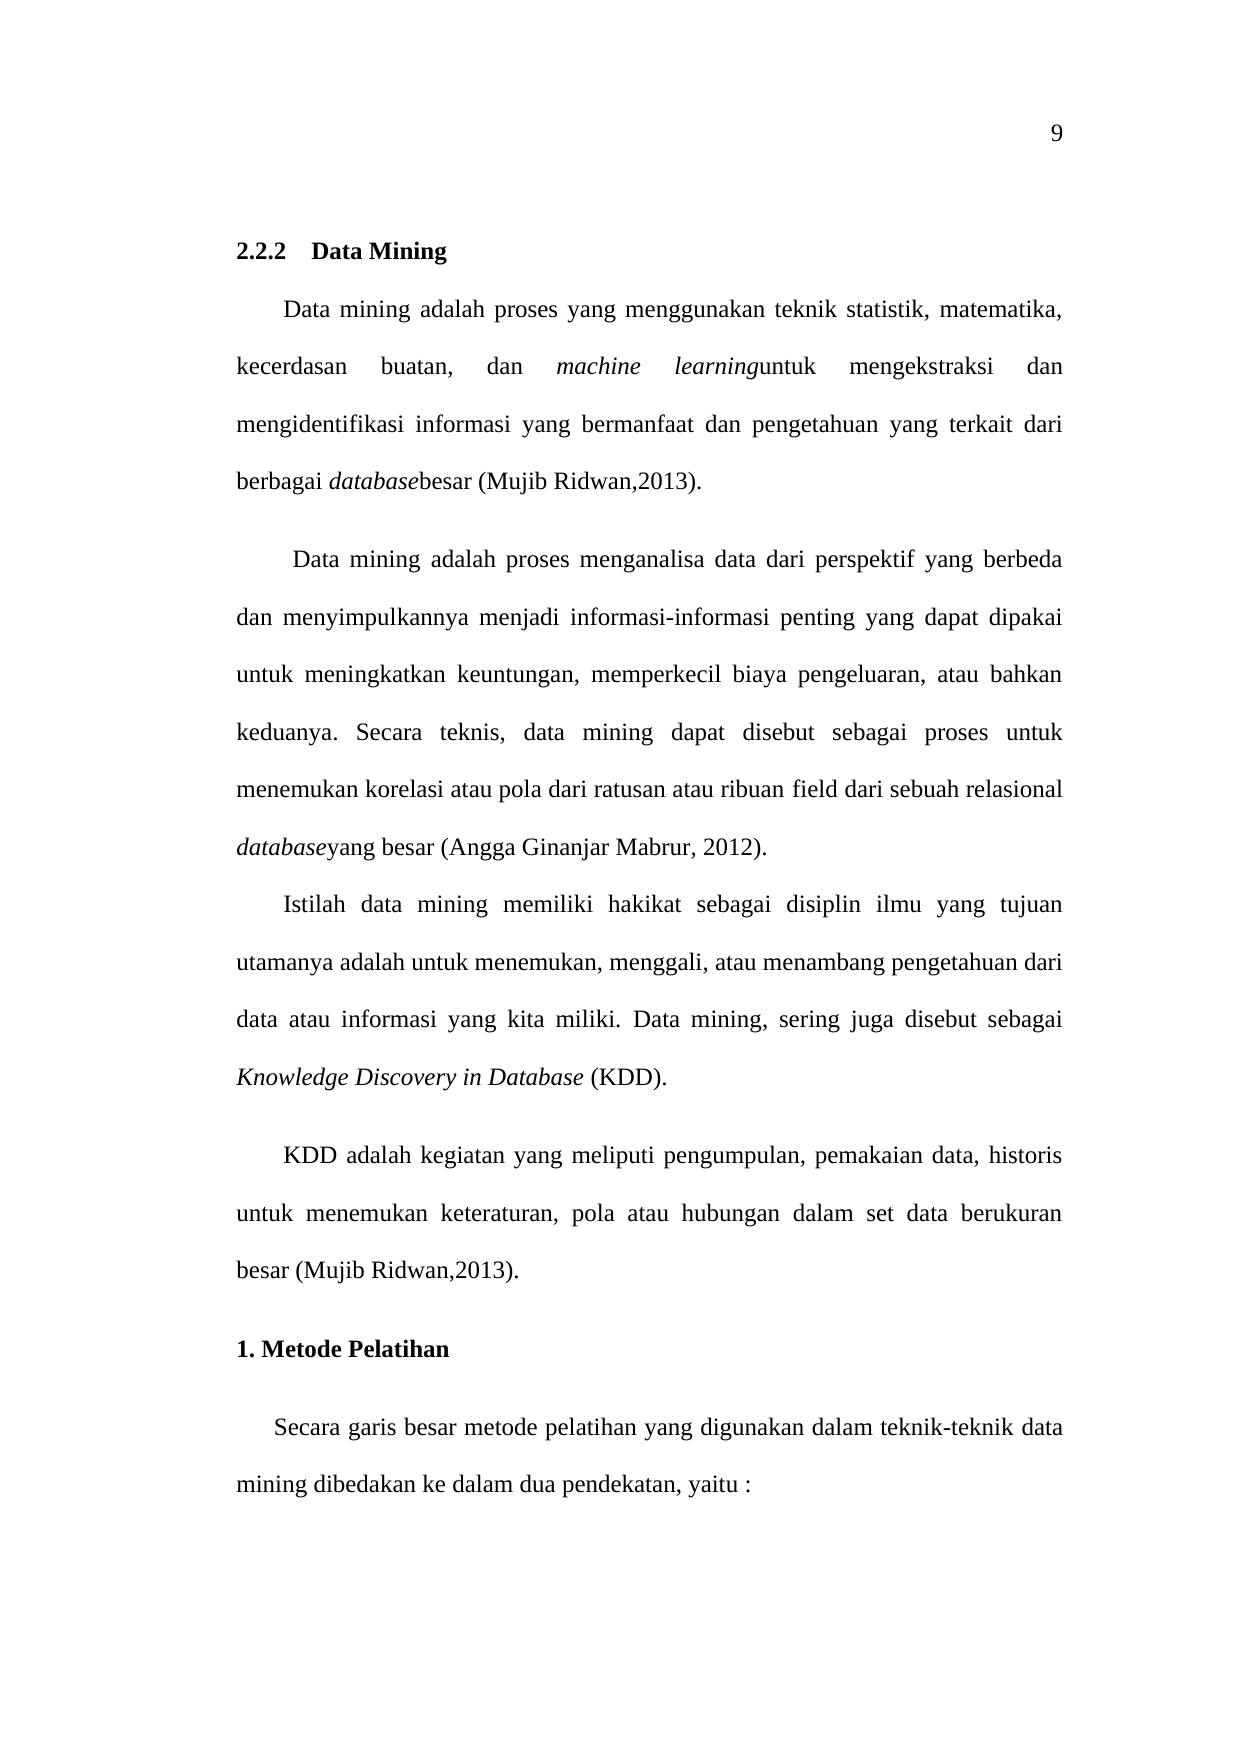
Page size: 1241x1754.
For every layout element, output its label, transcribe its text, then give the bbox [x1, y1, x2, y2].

text Data mining adalah proses yang menggunakan teknik statistik, matematika, kecerdasan buatan, dan machine learninguntuk mengekstraksi dan mengidentifikasi informasi yang bermanfaat dan pengetahuan yang terkait dari berbagai databasebesar (Mujib Ridwan,2013). [236, 294, 1063, 495]
text Secara garis besar metode pelatihan yang digunakan dalam teknik-teknik data mining dibedakan ke dalam dua pendekatan, yaitu : [236, 1412, 1063, 1498]
text 1. Metode Pelatihan [236, 1334, 1063, 1362]
text KDD adalah kegiatan yang meliputi pengumpulan, pemakaian data, historis untuk menemukan keteraturan, pola atau hubungan dalam set data berukuran besar (Mujib Ridwan,2013). [236, 1140, 1063, 1284]
text Data mining adalah proses menganalisa data dari perspektif yang berbeda dan menyimpulkannya menjadi informasi-informasi penting yang dapat dipakai untuk meningkatkan keuntungan, memperkecil biaya pengeluaran, atau bahkan keduanya. Secara teknis, data mining dapat disebut sebagai proses untuk menemukan korelasi atau pola dari ratusan atau ribuan field dari sebuah relasional databaseyang besar (Angga Ginanjar Mabrur, 2012). [236, 544, 1063, 861]
subtitle Data Mining [236, 236, 1063, 265]
text Istilah data mining memiliki hakikat sebagai disiplin ilmu yang tujuan utamanya adalah untuk menemukan, menggali, atau menambang pengetahuan dari data atau informasi yang kita miliki. Data mining, sering juga disebut sebagai Knowledge Discovery in Database (KDD). [236, 889, 1063, 1091]
